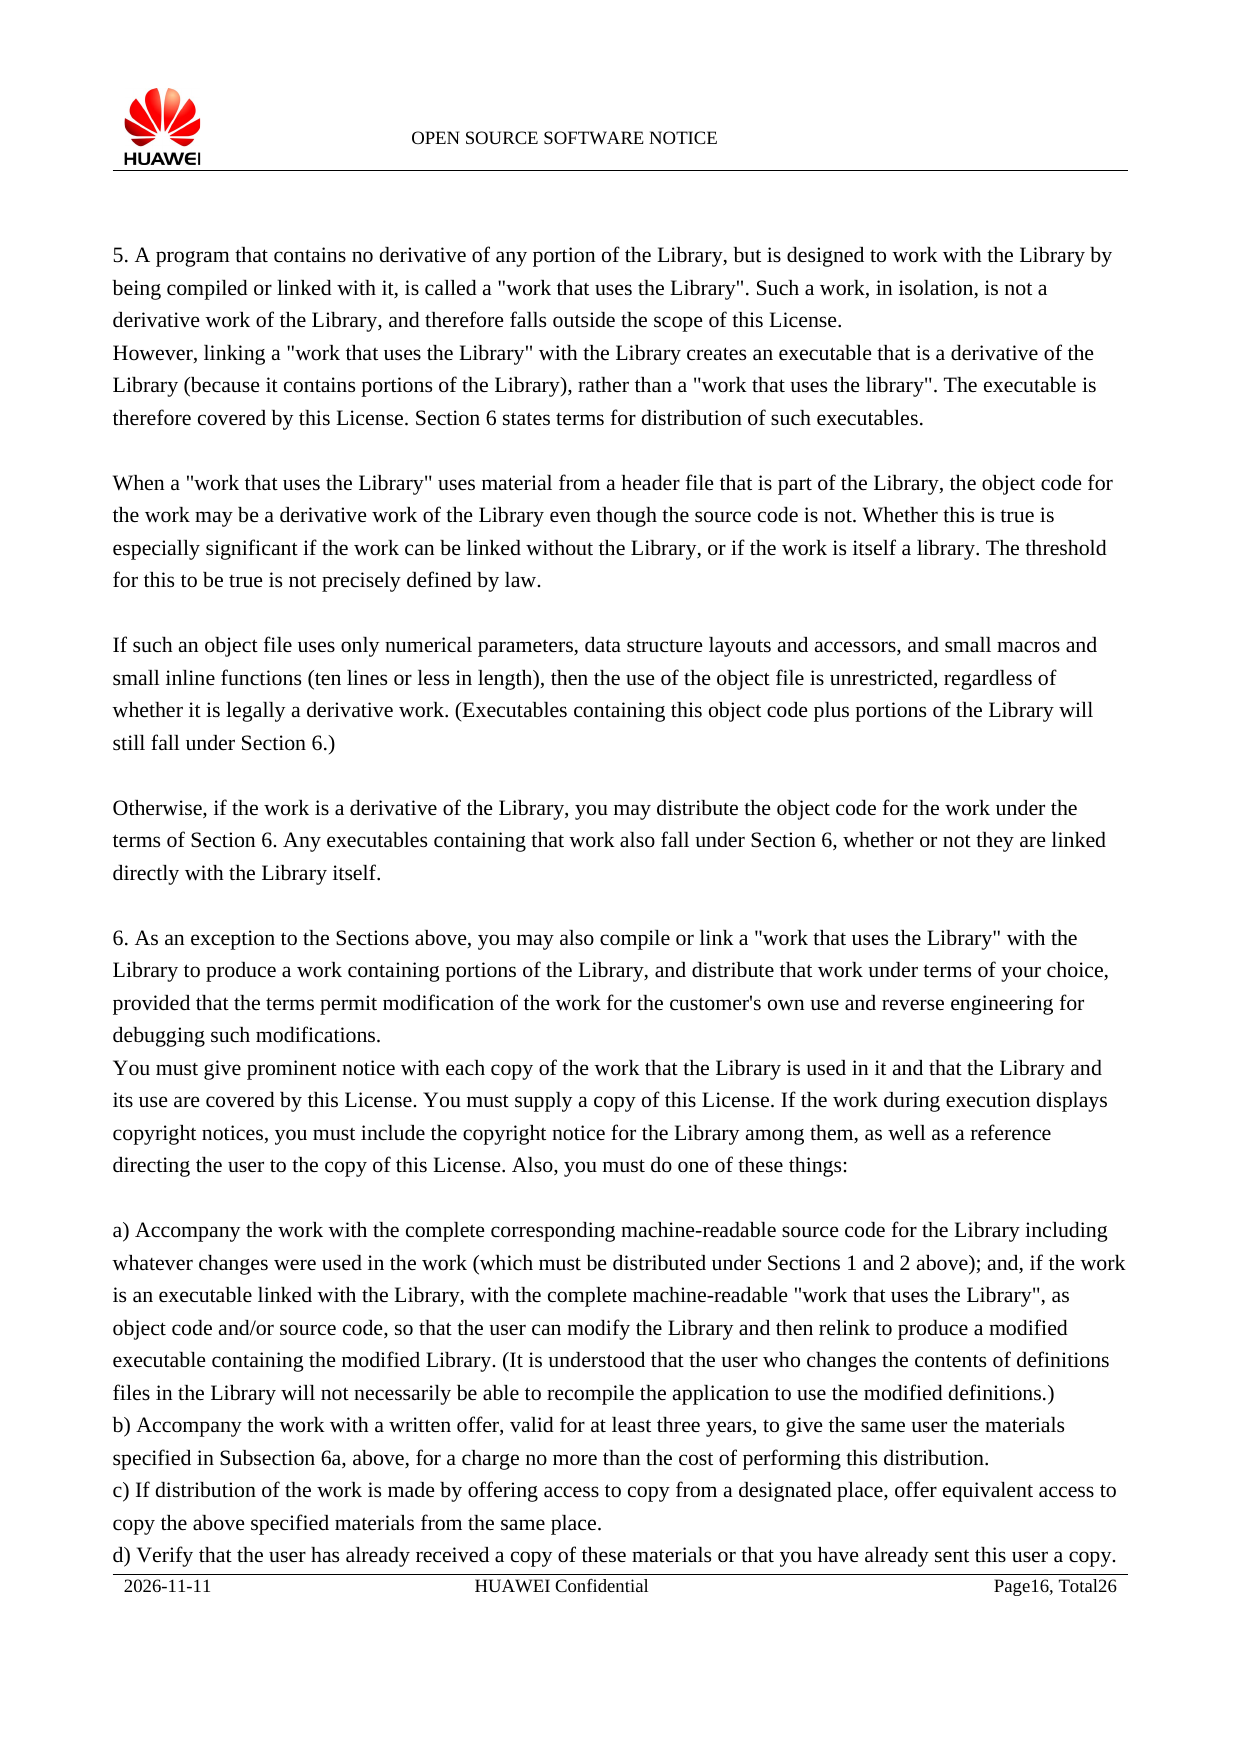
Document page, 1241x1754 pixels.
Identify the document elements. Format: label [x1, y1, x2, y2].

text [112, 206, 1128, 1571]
picture [124, 88, 201, 165]
